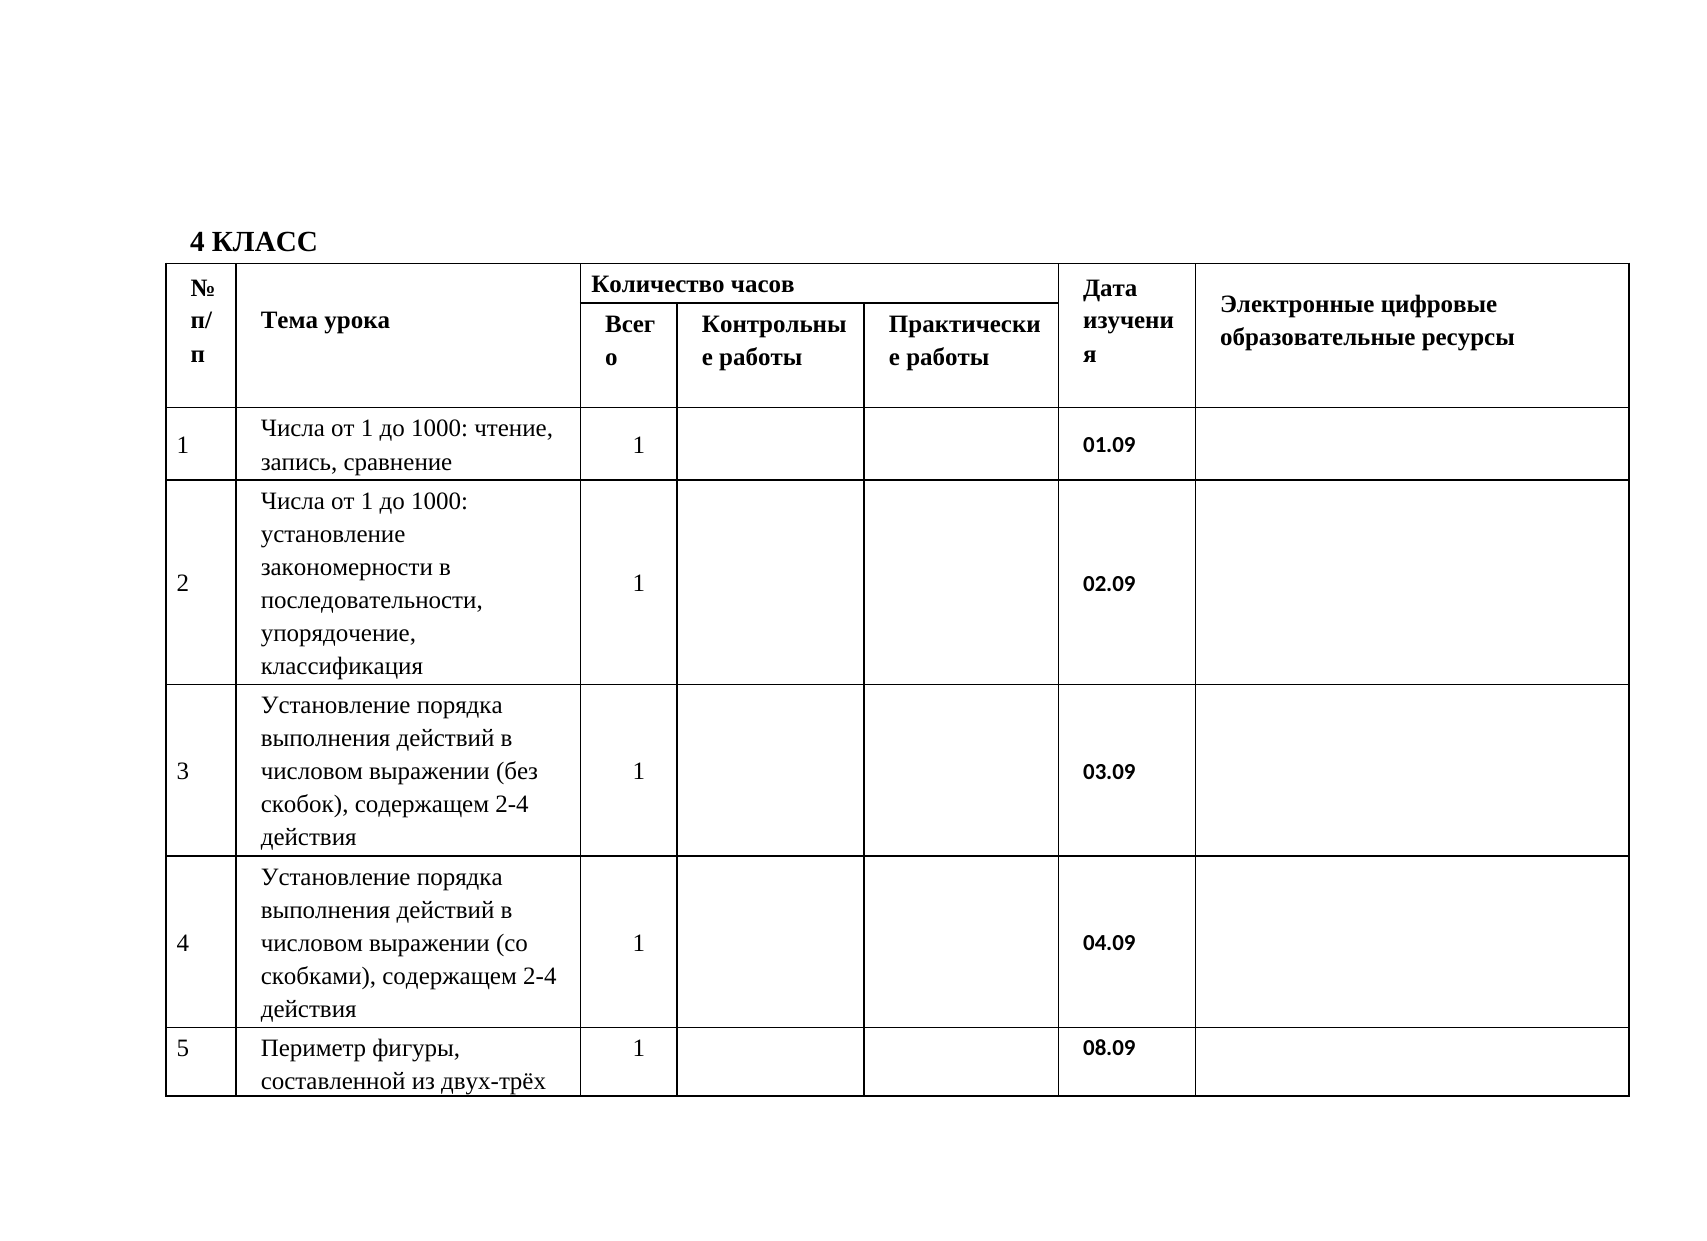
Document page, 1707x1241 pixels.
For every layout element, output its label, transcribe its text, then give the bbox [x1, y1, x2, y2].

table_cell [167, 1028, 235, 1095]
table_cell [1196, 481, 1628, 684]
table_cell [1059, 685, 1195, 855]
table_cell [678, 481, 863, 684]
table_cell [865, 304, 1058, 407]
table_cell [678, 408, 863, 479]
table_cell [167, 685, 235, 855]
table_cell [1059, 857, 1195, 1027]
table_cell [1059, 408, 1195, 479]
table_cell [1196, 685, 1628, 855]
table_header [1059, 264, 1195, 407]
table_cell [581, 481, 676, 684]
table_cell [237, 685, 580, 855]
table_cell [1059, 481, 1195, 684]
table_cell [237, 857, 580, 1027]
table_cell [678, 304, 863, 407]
text 4 КЛАСС [190, 224, 1618, 258]
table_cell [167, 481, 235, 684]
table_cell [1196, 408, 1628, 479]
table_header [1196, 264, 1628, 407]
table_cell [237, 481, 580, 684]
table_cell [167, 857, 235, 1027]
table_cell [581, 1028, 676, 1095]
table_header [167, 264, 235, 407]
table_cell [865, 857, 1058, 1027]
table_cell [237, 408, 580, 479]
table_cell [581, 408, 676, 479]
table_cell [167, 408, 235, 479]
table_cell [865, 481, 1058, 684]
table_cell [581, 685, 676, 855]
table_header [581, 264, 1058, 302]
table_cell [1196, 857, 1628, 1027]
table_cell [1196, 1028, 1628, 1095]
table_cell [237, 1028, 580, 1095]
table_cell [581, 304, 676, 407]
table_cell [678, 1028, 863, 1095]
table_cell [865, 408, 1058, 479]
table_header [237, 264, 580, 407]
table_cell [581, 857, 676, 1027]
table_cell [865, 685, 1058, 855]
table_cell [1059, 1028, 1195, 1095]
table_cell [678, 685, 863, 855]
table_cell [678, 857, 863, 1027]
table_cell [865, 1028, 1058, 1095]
